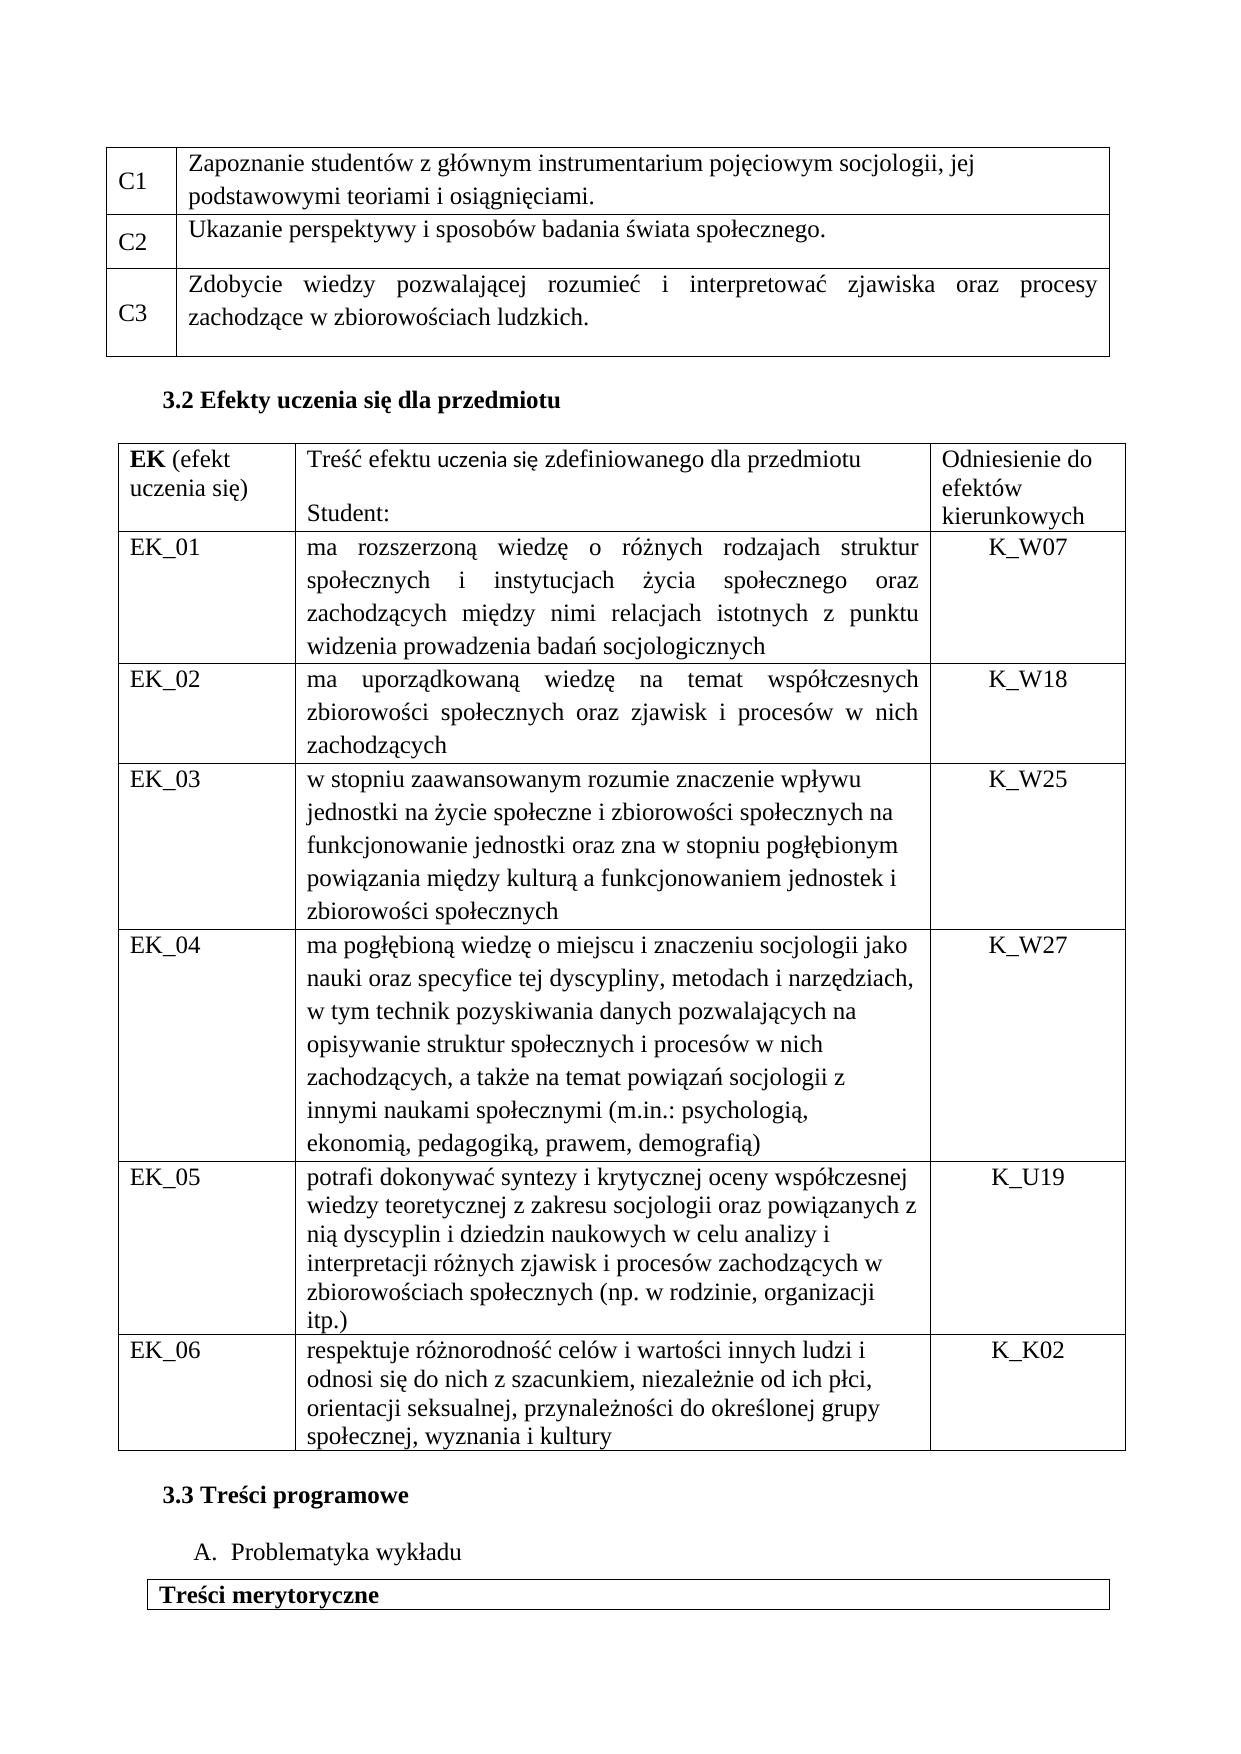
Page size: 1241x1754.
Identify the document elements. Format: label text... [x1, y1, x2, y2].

table_cell potrafi dokonywać syntezy i krytycznej oceny współczesnej wiedzy teoretycznej z zakresu socjologii oraz powiązanych z nią dyscyplin i dziedzin naukowych w celu analizy i interpretacji różnych zjawisk i procesów zachodzących w zbiorowościach społecznych (np. w rodzinie, organizacji itp.) [296, 1162, 930, 1334]
table_cell EK_01 [119, 532, 295, 663]
table_cell Ukazanie perspektywy i sposobów badania świata społecznego. [177, 215, 1109, 268]
table_cell K_W25 [931, 764, 1125, 929]
table_cell respektuje różnorodność celów i wartości innych ludzi i odnosi się do nich z szacunkiem, niezależnie od ich płci, orientacji seksualnej, przynależności do określonej grupy społecznej, wyznania i kultury [296, 1335, 930, 1450]
table_header Treść efektu uczenia się zdefiniowanego dla przedmiotu Student: [296, 444, 930, 531]
table_header Odniesienie do efektów kierunkowych [931, 444, 1125, 531]
table_cell K_U19 [931, 1162, 1125, 1334]
table_cell C3 [107, 269, 176, 356]
table_header EK (efekt uczenia się) [119, 444, 295, 531]
table_cell K_W18 [931, 664, 1125, 763]
table_cell EK_04 [119, 930, 295, 1161]
table_cell ma uporządkowaną wiedzę na temat współczesnych zbiorowości społecznych oraz zjawisk i procesów w nich zachodzących [296, 664, 930, 763]
table_cell EK_05 [119, 1162, 295, 1334]
table_cell w stopniu zaawansowanym rozumie znaczenie wpływu jednostki na życie społeczne i zbiorowości społecznych na funkcjonowanie jednostki oraz zna w stopniu pogłębionym powiązania między kulturą a funkcjonowaniem jednostek i zbiorowości społecznych [296, 764, 930, 929]
table_cell ma pogłębioną wiedzę o miejscu i znaczeniu socjologii jako nauki oraz specyfice tej dyscypliny, metodach i narzędziach, w tym technik pozyskiwania danych pozwalających na opisywanie struktur społecznych i procesów w nich zachodzących, a także na temat powiązań socjologii z innymi naukami społecznymi (m.in.: psychologią, ekonomią, pedagogiką, prawem, demografią) [296, 930, 930, 1161]
table_cell Zdobycie wiedzy pozwalającej rozumieć i interpretować zjawiska oraz procesy zachodzące w zbiorowościach ludzkich. [177, 269, 1109, 356]
table_cell K_W27 [931, 930, 1125, 1161]
table_cell K_K02 [931, 1335, 1125, 1450]
table_cell K_W07 [931, 532, 1125, 663]
table_cell EK_02 [119, 664, 295, 763]
text 3.2 Efekty uczenia się dla przedmiotu [162, 385, 1122, 414]
table_header Treści merytoryczne [148, 1580, 1109, 1608]
table_header Zapoznanie studentów z głównym instrumentarium pojęciowym socjologii, jej podstawowymi teoriami i osiągnięciami. [177, 148, 1109, 213]
table_cell EK_03 [119, 764, 295, 929]
list 3.3 Treści programowe [162, 1480, 1122, 1509]
table_cell ma rozszerzoną wiedzę o różnych rodzajach struktur społecznych i instytucjach życia społecznego oraz zachodzących między nimi relacjach istotnych z punktu widzenia prowadzenia badań socjologicznych [296, 532, 930, 663]
table_cell EK_06 [119, 1335, 295, 1450]
table_cell C2 [107, 215, 176, 268]
list Problematyka wykładu [193, 1537, 1122, 1566]
table_header C1 [107, 148, 176, 213]
